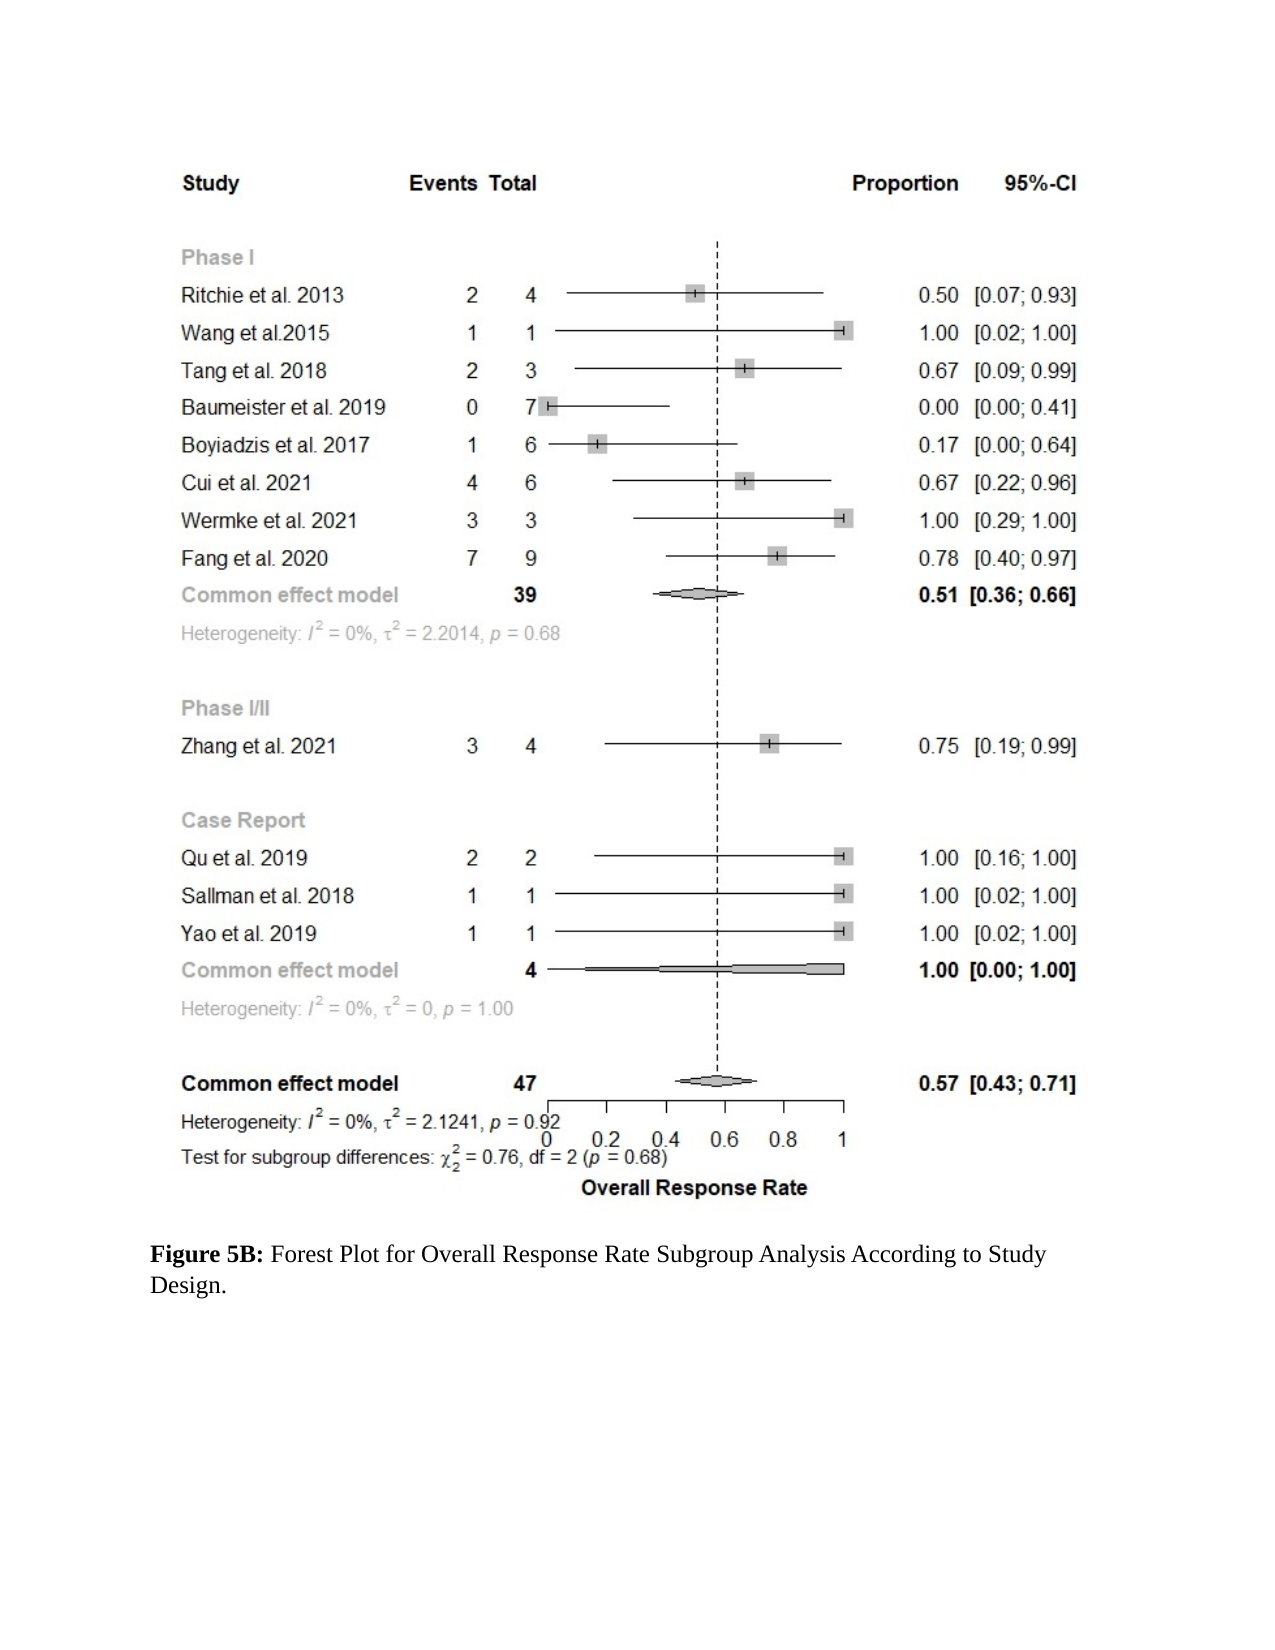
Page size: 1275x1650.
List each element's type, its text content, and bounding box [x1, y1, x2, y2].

text Figure 5B: Forest Plot for Overall Response Rate Subgroup Analysis According to Study Design. [150, 1239, 1125, 1299]
picture [150, 150, 1125, 1220]
